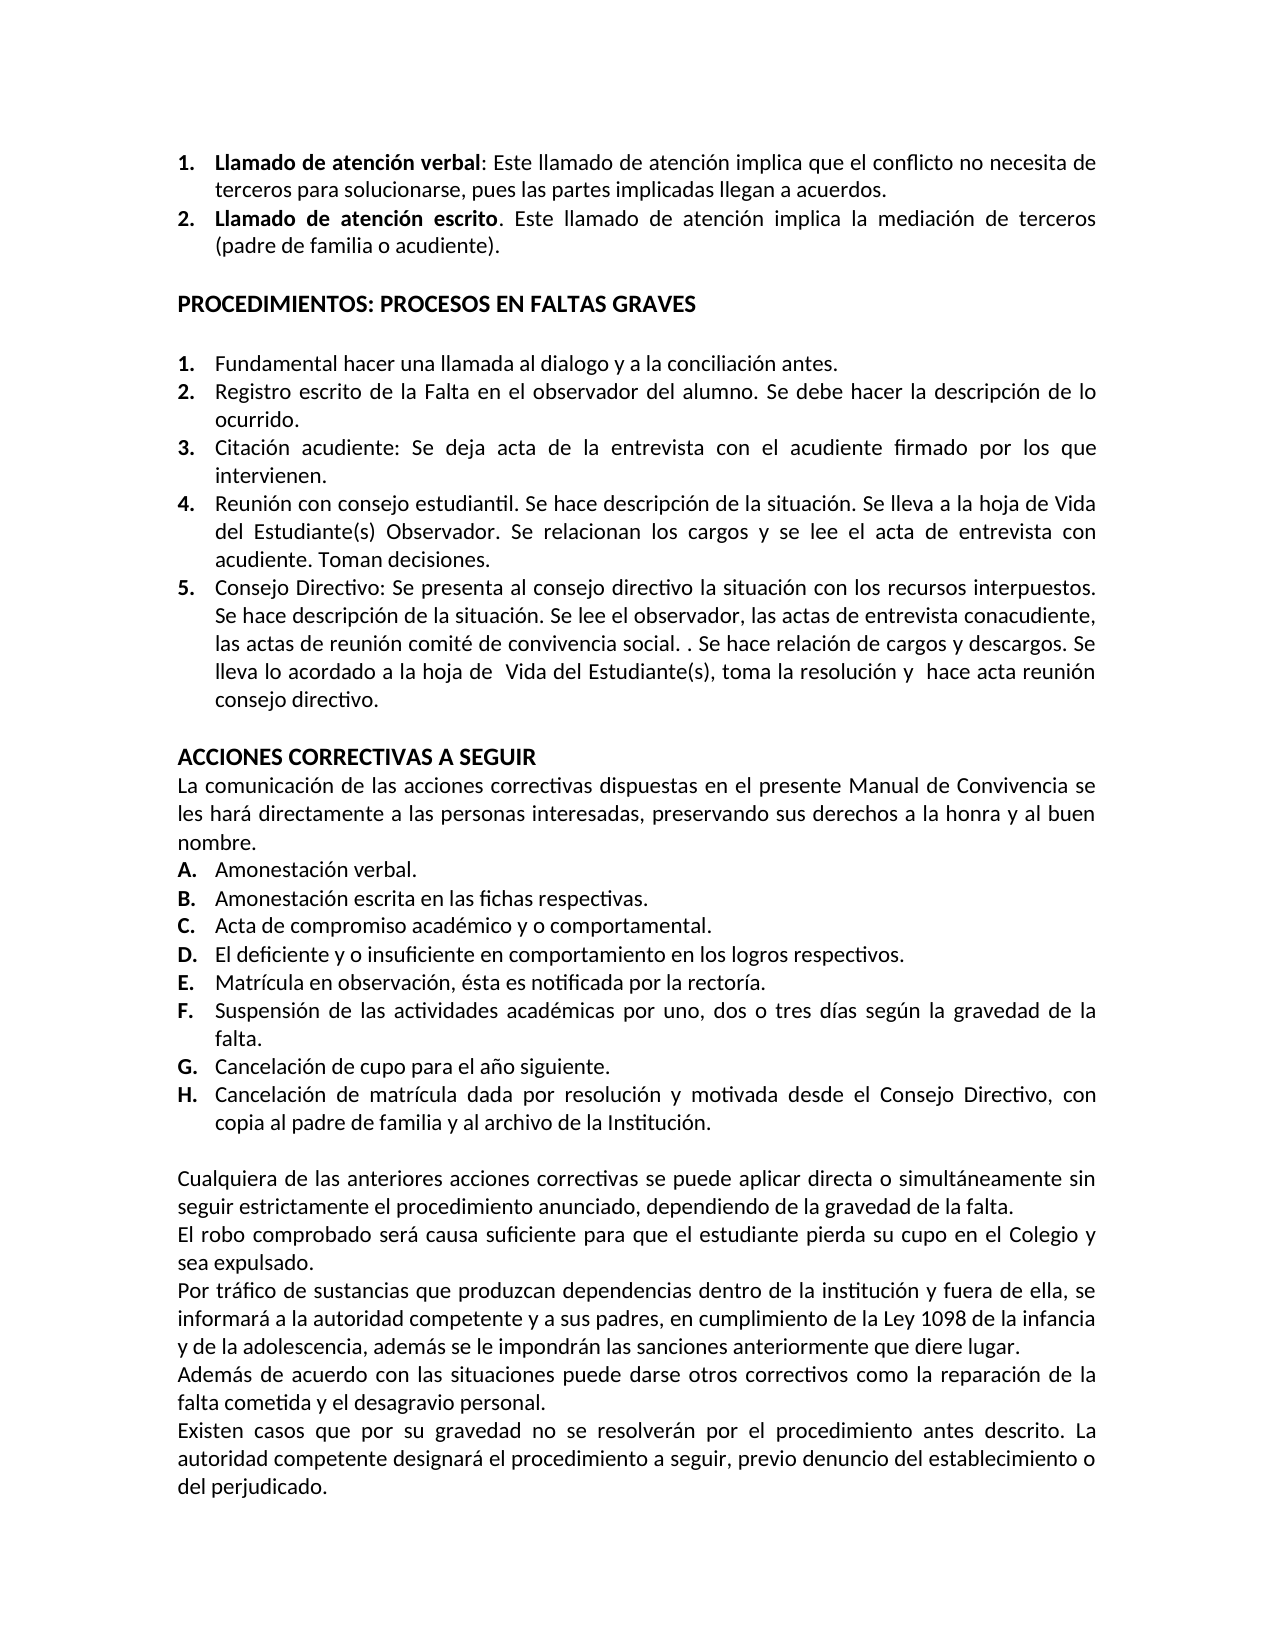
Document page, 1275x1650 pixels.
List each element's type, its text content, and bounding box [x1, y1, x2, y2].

list Llamado de atención escrito. Este llamado de atención implica la mediación de terceros (padre de familia o acudiente). [177, 204, 1098, 260]
list Llamado de atención verbal: Este llamado de atención implica que el conflicto no necesita de terceros para solucionarse, pues las partes implicadas llegan a acuerdos. [177, 148, 1098, 204]
list Reunión con consejo estudiantil. Se hace descripción de la situación. Se lleva a la hoja de Vida del Estudiante(s) Observador. Se relacionan los cargos y se lee el acta de entrevista con acudiente. Toman decisiones. [177, 489, 1098, 573]
list Acta de compromiso académico y o comportamental. [177, 912, 1098, 940]
text PROCEDIMIENTOS: PROCESOS EN FALTAS GRAVES [177, 288, 1098, 318]
list Amonestación escrita en las fichas respectivas. [177, 884, 1098, 912]
list Registro escrito de la Falta en el observador del alumno. Se debe hacer la descripción de lo ocurrido. [177, 377, 1098, 433]
list Cancelación de cupo para el año siguiente. [177, 1052, 1098, 1080]
text Existen casos que por su gravedad no se resolverán por el procedimiento antes descrito. La autoridad competente designará el procedimiento a seguir, previo denuncio del establecimiento o del perjudicado. [177, 1416, 1098, 1500]
text Cualquiera de las anteriores acciones correctivas se puede aplicar directa o simultáneamente sin seguir estrictamente el procedimiento anunciado, dependiendo de la gravedad de la falta. [177, 1164, 1098, 1220]
list Consejo Directivo: Se presenta al consejo directivo la situación con los recursos interpuestos. Se hace descripción de la situación. Se lee el observador, las actas de entrevista conacudiente, las actas de reunión comité de convivencia social. . Se hace relación de cargos y descargos. Se lleva lo acordado a la hoja de Vida del Estudiante(s), toma la resolución y hace acta reunión consejo directivo. [177, 573, 1098, 713]
list Fundamental hacer una llamada al dialogo y a la conciliación antes. [177, 349, 1098, 377]
list Citación acudiente: Se deja acta de la entrevista con el acudiente firmado por los que intervienen. [177, 433, 1098, 489]
list El deficiente y o insuficiente en comportamiento en los logros respectivos. [177, 940, 1098, 968]
text La comunicación de las acciones correctivas dispuestas en el presente Manual de Convivencia se les hará directamente a las personas interesadas, preservando sus derechos a la honra y al buen nombre. [177, 772, 1098, 856]
text Por tráfico de sustancias que produzcan dependencias dentro de la institución y fuera de ella, se informará a la autoridad competente y a sus padres, en cumplimiento de la Ley 1098 de la infancia y de la adolescencia, además se le impondrán las sanciones anteriormente que diere lugar. [177, 1276, 1098, 1360]
text Además de acuerdo con las situaciones puede darse otros correctivos como la reparación de la falta cometida y el desagravio personal. [177, 1360, 1098, 1416]
list Suspensión de las actividades académicas por uno, dos o tres días según la gravedad de la falta. [177, 996, 1098, 1052]
text El robo comprobado será causa suficiente para que el estudiante pierda su cupo en el Colegio y sea expulsado. [177, 1220, 1098, 1276]
list Cancelación de matrícula dada por resolución y motivada desde el Consejo Directivo, con copia al padre de familia y al archivo de la Institución. [177, 1080, 1098, 1136]
text ACCIONES CORRECTIVAS A SEGUIR [177, 741, 1098, 772]
list Matrícula en observación, ésta es notificada por la rectoría. [177, 968, 1098, 996]
list Amonestación verbal. [177, 856, 1098, 884]
